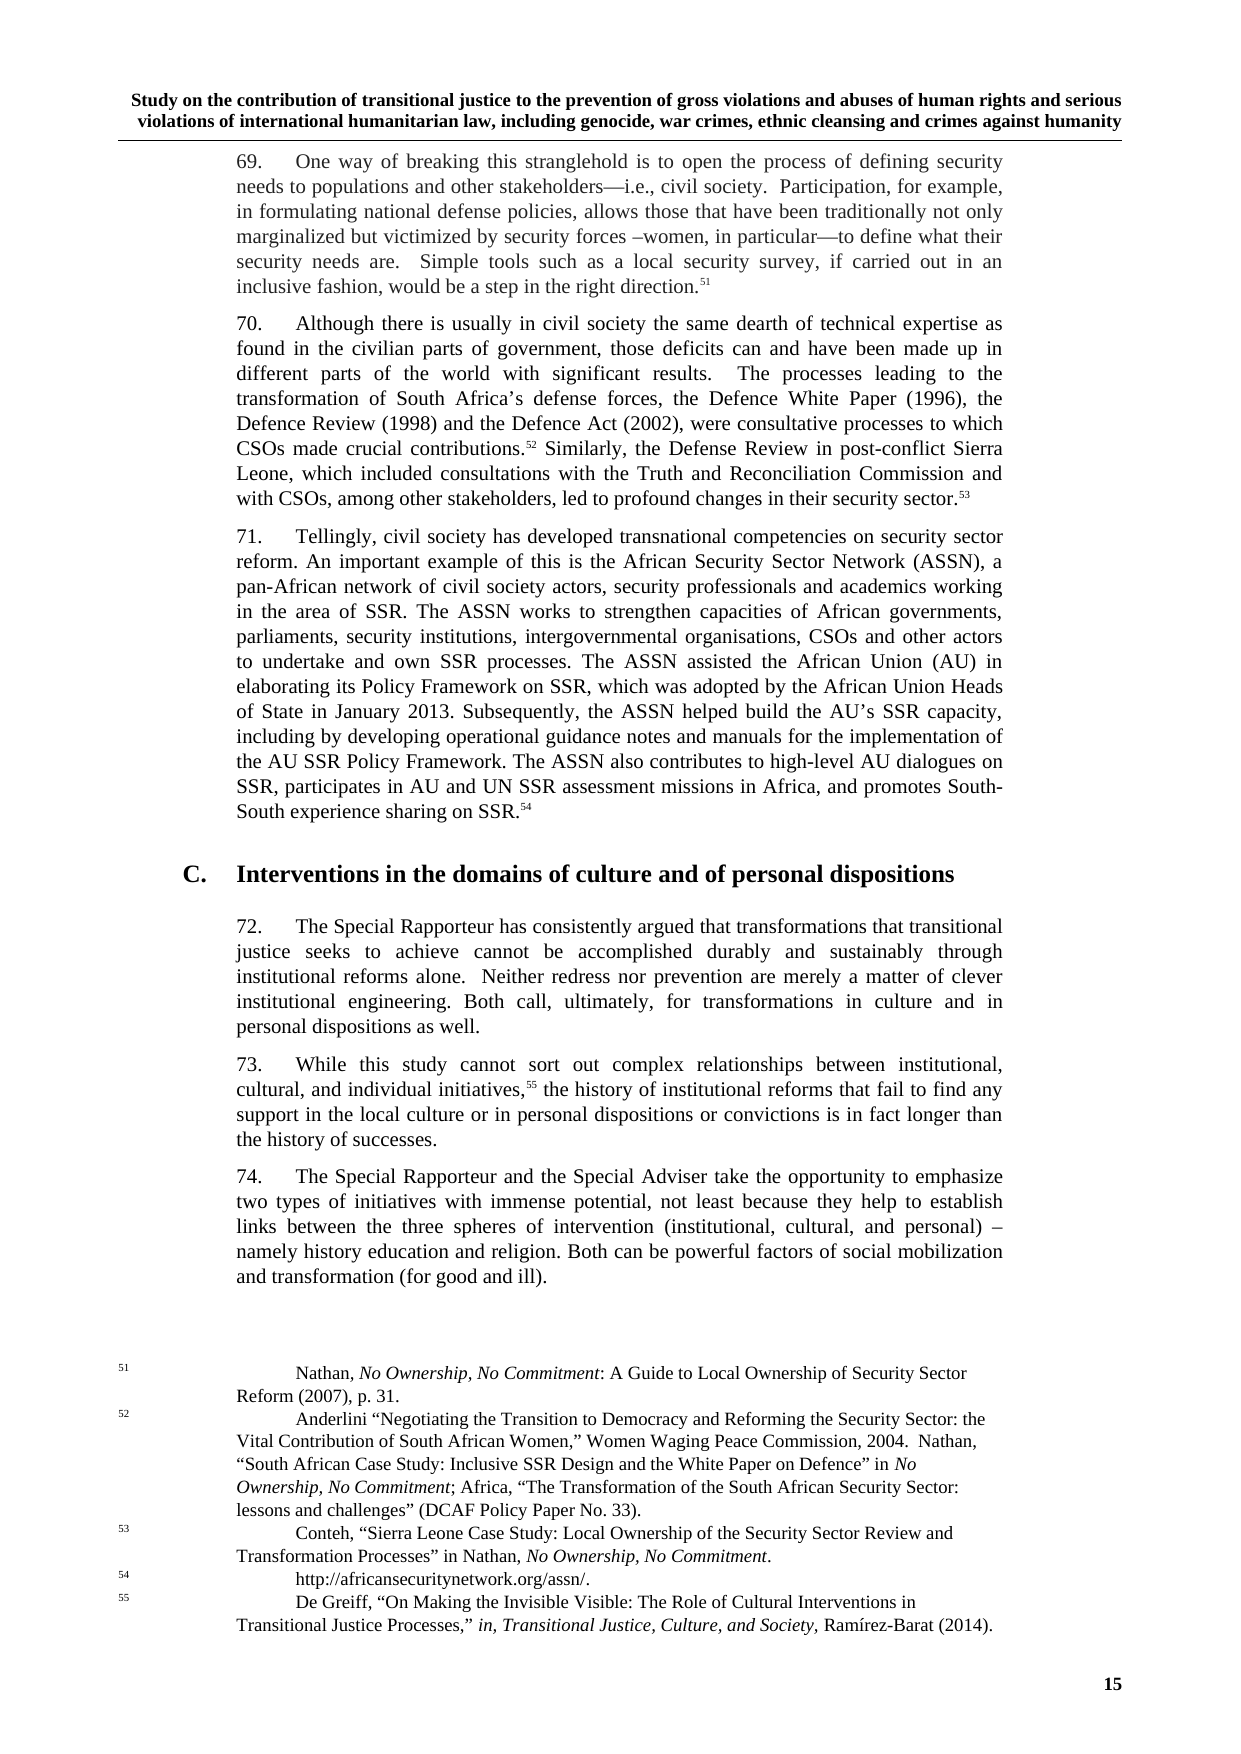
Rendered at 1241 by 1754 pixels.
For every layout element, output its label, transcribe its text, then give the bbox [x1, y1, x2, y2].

text 70. Although there is usually in civil society the same dearth of technical expertise as found in the civilian parts of government, those deficits can and have been made up in different parts of the world with significant results. The processes leading to the transformation of South Africa’s defense forces, the Defence White Paper (1996), the Defence Review (1998) and the Defence Act (2002), were consultative processes to which CSOs made crucial contributions. Similarly, the Defense Review in post-conflict Sierra Leone, which included consultations with the Truth and Reconciliation Commission and with CSOs, among other stakeholders, led to profound changes in their security sector. [236, 310, 1004, 510]
text 73. While this study cannot sort out complex relationships between institutional, cultural, and individual initiatives, the history of institutional reforms that fail to find any support in the local culture or in personal dispositions or convictions is in fact longer than the history of successes. [236, 1051, 1004, 1151]
text 74. The Special Rapporteur and the Special Adviser take the opportunity to emphasize two types of initiatives with immense potential, not least because they help to establish links between the three spheres of intervention (institutional, cultural, and personal) – namely history education and religion. Both can be powerful factors of social mobilization and transformation (for good and ill). [236, 1163, 1004, 1288]
text C. Interventions in the domains of culture and of personal dispositions [118, 860, 1004, 888]
text 69. One way of breaking this stranglehold is to open the process of defining security needs to populations and other stakeholders—i.e., civil society. Participation, for example, in formulating national defense policies, allows those that have been traditionally not only marginalized but victimized by security forces –women, in particular—to define what their security needs are. Simple tools such as a local security survey, if carried out in an inclusive fashion, would be a step in the right direction. [236, 148, 1004, 298]
text 71. Tellingly, civil society has developed transnational competencies on security sector reform. An important example of this is the African Security Sector Network (ASSN), a pan-African network of civil society actors, security professionals and academics working in the area of SSR. The ASSN works to strengthen capacities of African governments, parliaments, security institutions, intergovernmental organisations, CSOs and other actors to undertake and own SSR processes. The ASSN assisted the African Union (AU) in elaborating its Policy Framework on SSR, which was adopted by the African Union Heads of State in January 2013. Subsequently, the ASSN helped build the AU’s SSR capacity, including by developing operational guidance notes and manuals for the implementation of the AU SSR Policy Framework. The ASSN also contributes to high-level AU dialogues on SSR, participates in AU and UN SSR assessment missions in Africa, and promotes South-South experience sharing on SSR. [236, 523, 1004, 823]
text 72. The Special Rapporteur has consistently argued that transformations that transitional justice seeks to achieve cannot be accomplished durably and sustainably through institutional reforms alone. Neither redress nor prevention are merely a matter of clever institutional engineering. Both call, ultimately, for transformations in culture and in personal dispositions as well. [236, 913, 1004, 1038]
